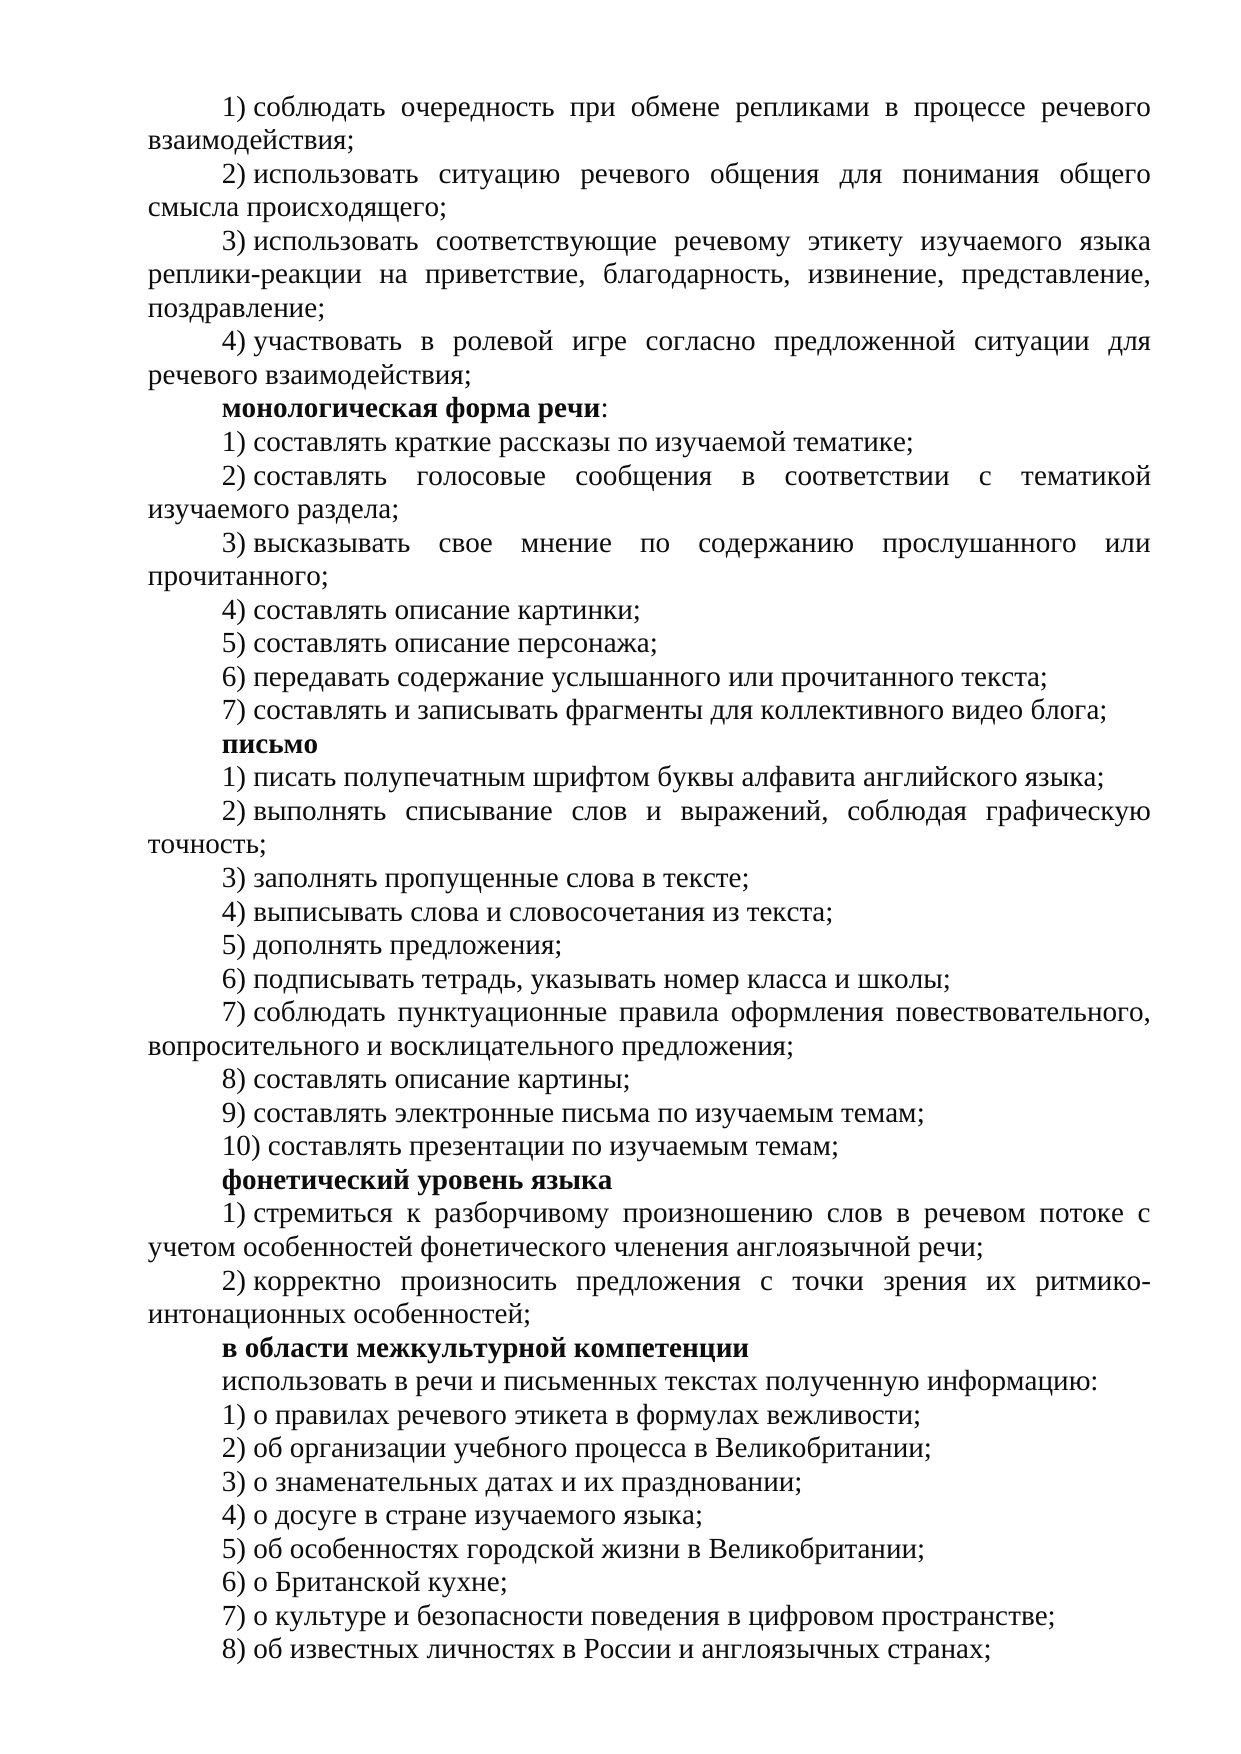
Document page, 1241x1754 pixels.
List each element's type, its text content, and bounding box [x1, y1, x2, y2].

text 3) заполнять пропущенные слова в тексте; [148, 860, 1152, 894]
text 4) составлять описание картинки; [148, 592, 1152, 625]
text письмо [148, 726, 1152, 759]
text 2) выполнять списывание слов и выражений, соблюдая графическую точность; [148, 793, 1152, 860]
text 3) использовать соответствующие речевому этикету изучаемого языка реплики-реакции на приветствие, благодарность, извинение, представление, поздравление; [148, 223, 1152, 323]
text 6) подписывать тетрадь, указывать номер класса и школы; [148, 961, 1152, 994]
text монологическая форма речи: [148, 391, 1152, 424]
text 2) использовать ситуацию речевого общения для понимания общего смысла происходящего; [148, 156, 1152, 223]
text использовать в речи и письменных текстах полученную информацию: [148, 1363, 1152, 1397]
text 8) составлять описание картины; [148, 1061, 1152, 1095]
text 1) составлять краткие рассказы по изучаемой тематике; [148, 424, 1152, 458]
text 2) составлять голосовые сообщения в соответствии с тематикой изучаемого раздела; [148, 458, 1152, 525]
text 1) писать полупечатным шрифтом буквы алфавита английского языка; [148, 759, 1152, 793]
text 5) дополнять предложения; [148, 927, 1152, 961]
text 3) высказывать свое мнение по содержанию прослушанного или прочитанного; [148, 525, 1152, 592]
text 3) о знаменательных датах и их праздновании; [148, 1464, 1152, 1497]
text 5) об особенностях городской жизни в Великобритании; [148, 1531, 1152, 1564]
text 6) передавать содержание услышанного или прочитанного текста; [148, 659, 1152, 692]
text 2) корректно произносить предложения с точки зрения их ритмико-интонационных особенностей; [148, 1263, 1152, 1330]
text фонетический уровень языка [148, 1162, 1152, 1196]
text 8) об известных личностях в России и англоязычных странах; [148, 1632, 1152, 1665]
text 1) о правилах речевого этикета в формулах вежливости; [148, 1397, 1152, 1430]
text 10) составлять презентации по изучаемым темам; [148, 1128, 1152, 1162]
text 4) участвовать в ролевой игре согласно предложенной ситуации для речевого взаимодействия; [148, 323, 1152, 391]
text 4) о досуге в стране изучаемого языка; [148, 1497, 1152, 1531]
text 2) об организации учебного процесса в Великобритании; [148, 1430, 1152, 1464]
text 6) о Британской кухне; [148, 1564, 1152, 1598]
text 7) о культуре и безопасности поведения в цифровом пространстве; [148, 1598, 1152, 1632]
text в области межкультурной компетенции [148, 1330, 1152, 1363]
text 9) составлять электронные письма по изучаемым темам; [148, 1095, 1152, 1128]
text 7) составлять и записывать фрагменты для коллективного видео блога; [148, 692, 1152, 726]
text 5) составлять описание персонажа; [148, 625, 1152, 659]
text 4) выписывать слова и словосочетания из текста; [148, 894, 1152, 927]
text 7) соблюдать пунктуационные правила оформления повествовательного, вопросительного и восклицательного предложения; [148, 994, 1152, 1061]
text 1) стремиться к разборчивому произношению слов в речевом потоке с учетом особенностей фонетического членения англоязычной речи; [148, 1196, 1152, 1263]
text 1) соблюдать очередность при обмене репликами в процессе речевого взаимодействия; [148, 89, 1152, 156]
